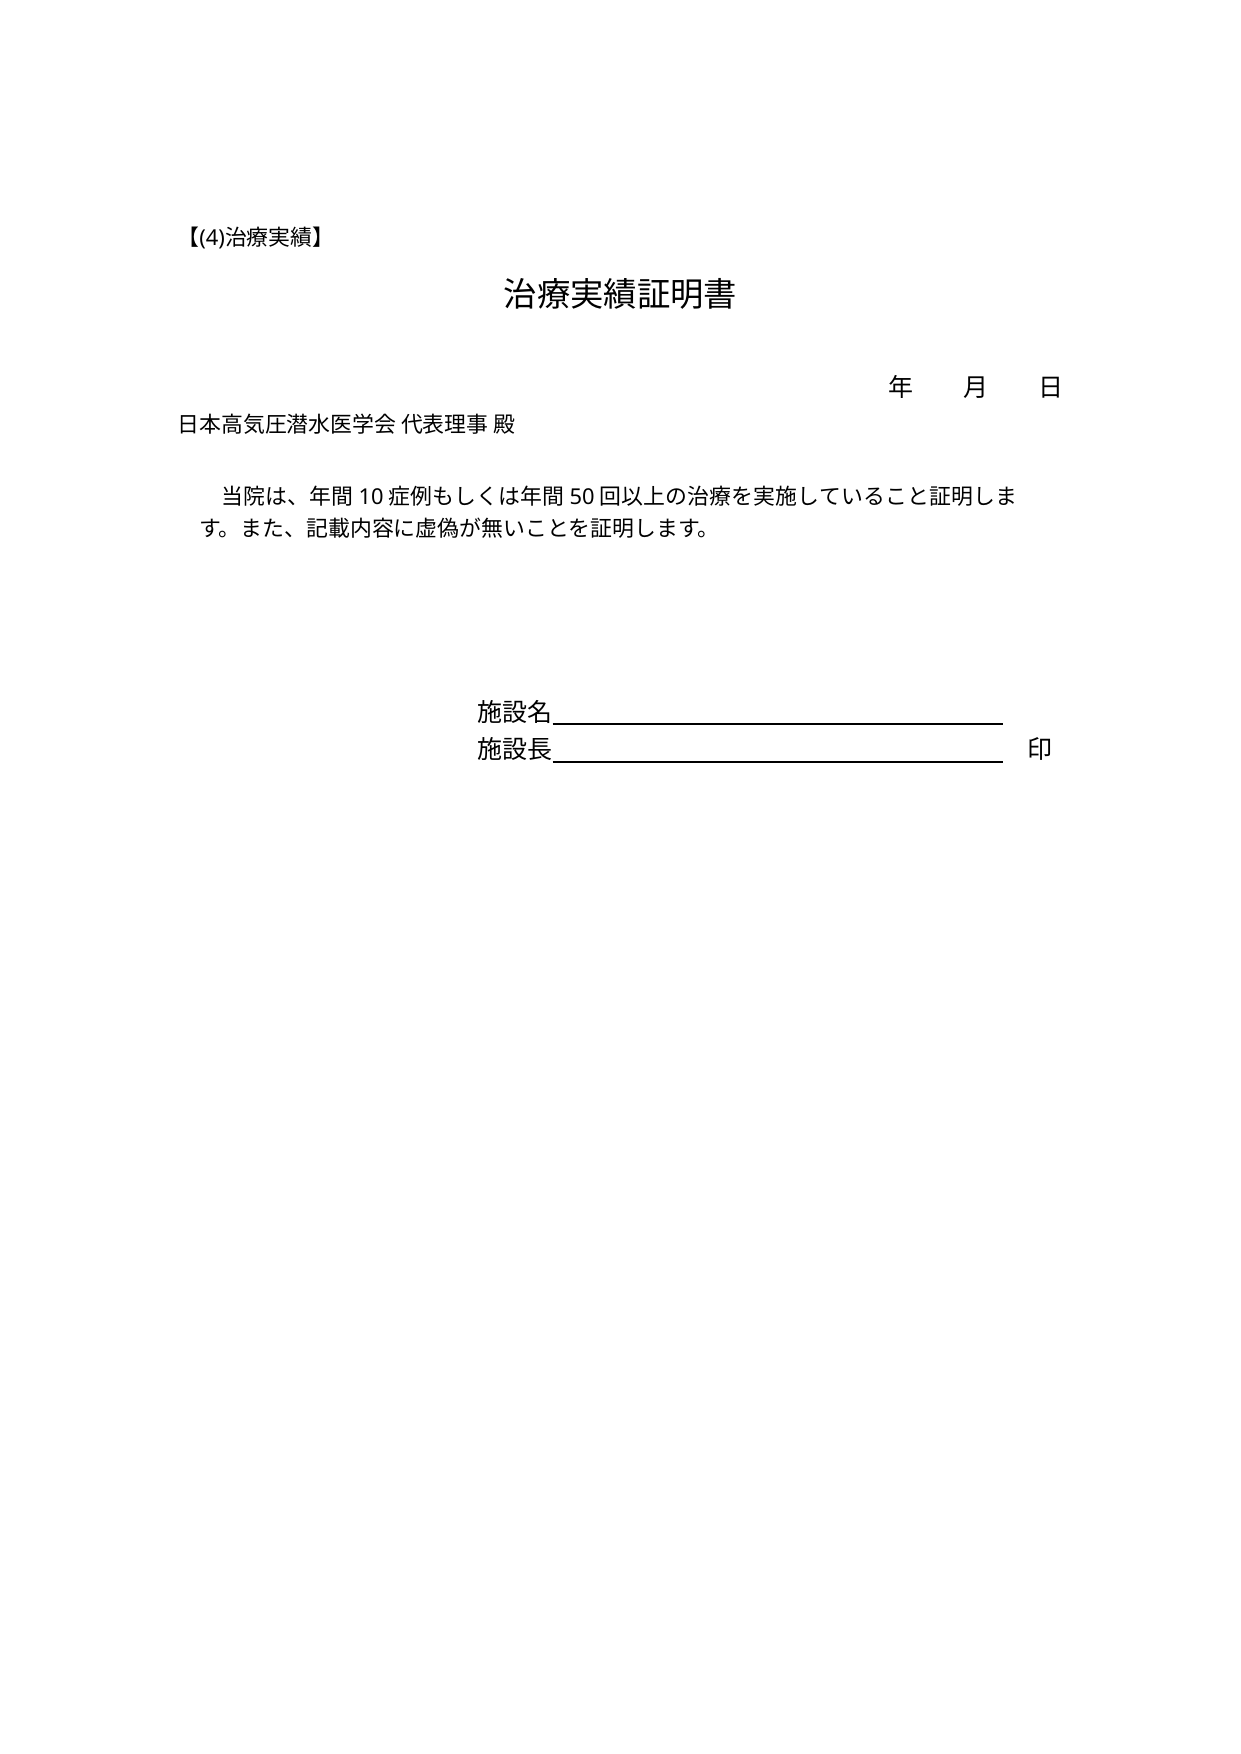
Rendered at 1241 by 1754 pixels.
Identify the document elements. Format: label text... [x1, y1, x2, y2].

text 施設長 印 [177, 729, 1063, 767]
text 【(4)治療実績】 [177, 217, 1063, 254]
text 治療実績証明書 [177, 254, 1063, 329]
text 施設名 [177, 692, 1063, 729]
text 年 月 日 [177, 367, 1063, 404]
text 日本高気圧潜水医学会 代表理事 殿 [177, 404, 1063, 442]
text 当院は、年間10症例もしくは年間50回以上の治療を実施していること証明します。また、記載内容に虚偽が無いことを証明します。 [199, 479, 1019, 543]
